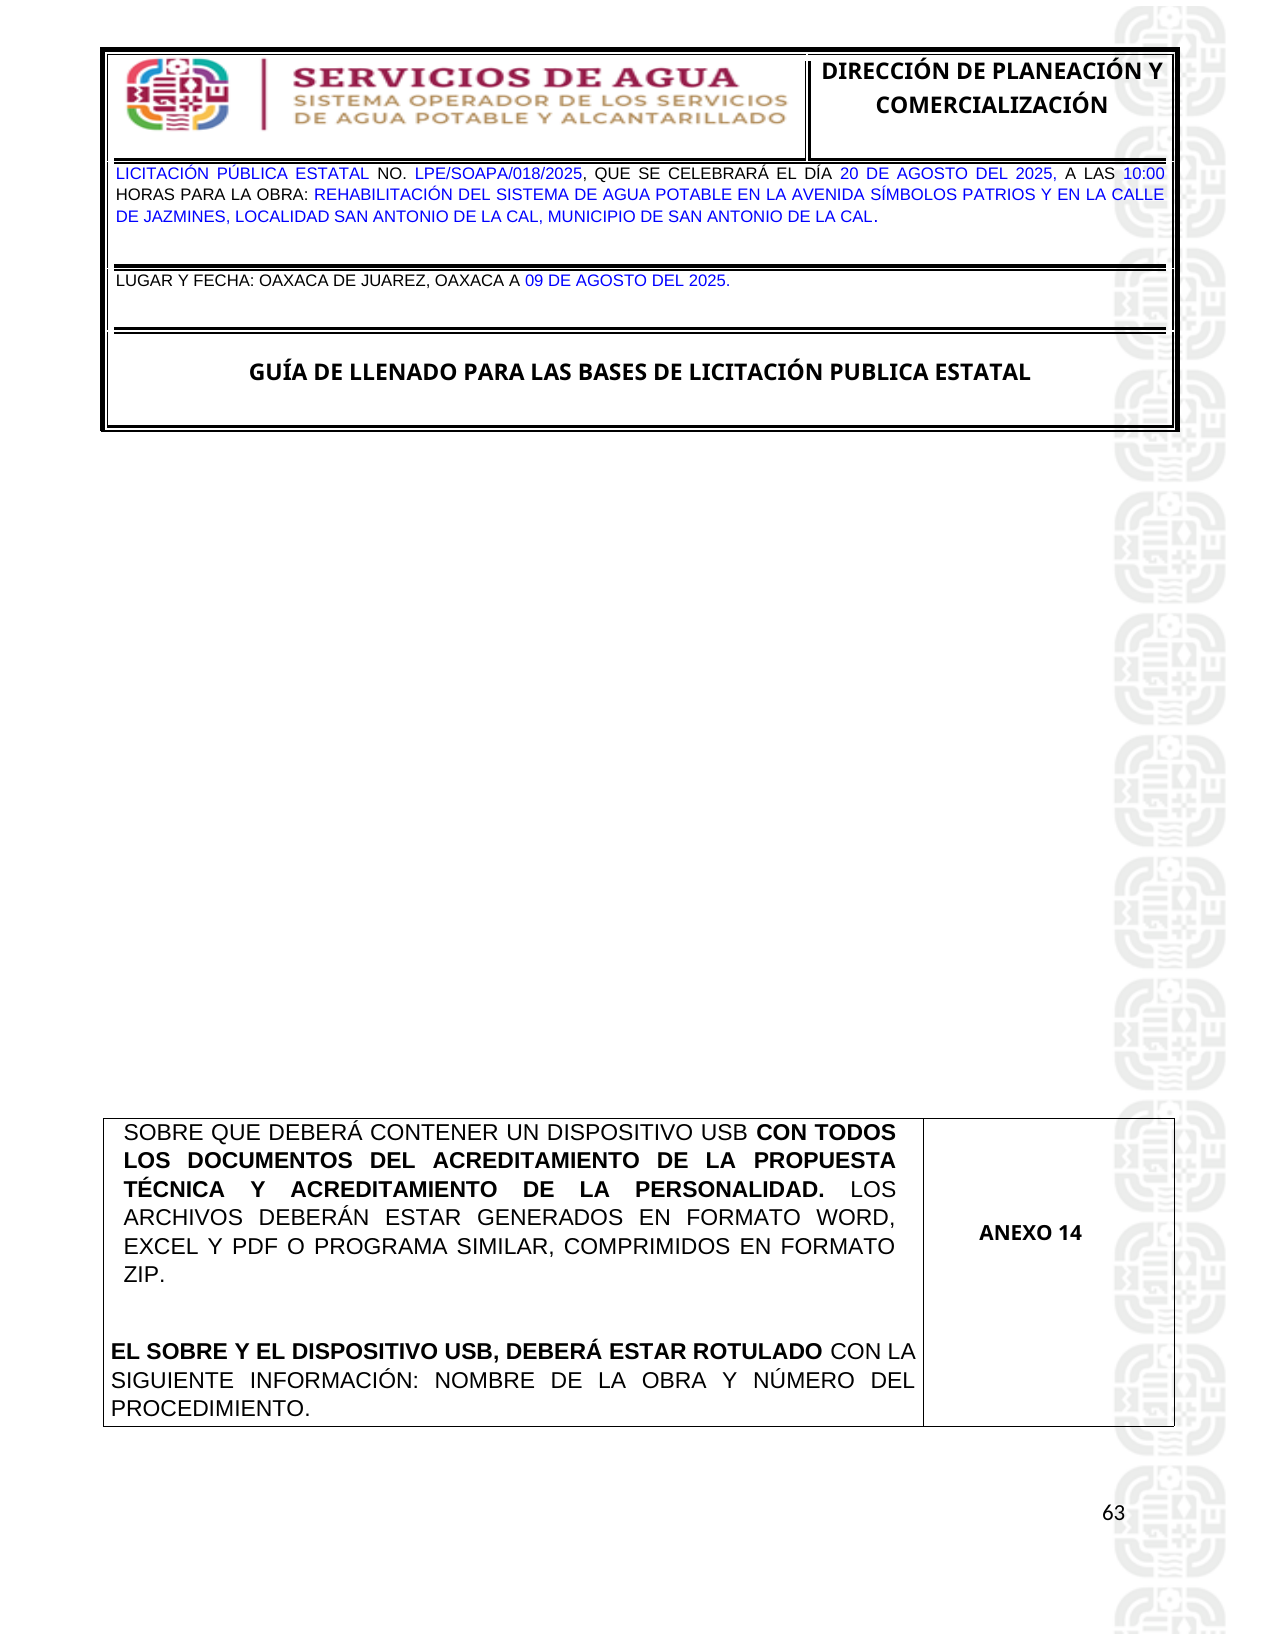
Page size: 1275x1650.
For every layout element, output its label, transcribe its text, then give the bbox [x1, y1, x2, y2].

table_header SOBRE QUE DEBERÁ CONTENER UN DISPOSITIVO USB CON TODOS LOS DOCUMENTOS DEL ACREDITAMIENTO DE LA PROPUESTA TÉCNICA Y ACREDITAMIENTO DE LA PERSONALIDAD. LOS ARCHIVOS DEBERÁN ESTAR GENERADOS EN FORMATO WORD, EXCEL Y PDF O PROGRAMA SIMILAR, COMPRIMIDOS EN FORMATO ZIP. EL SOBRE Y EL DISPOSITIVO USB, DEBERÁ ESTAR ROTULADO CON LA SIGUIENTE INFORMACIÓN: NOMBRE DE LA OBRA Y NÚMERO DEL PROCEDIMIENTO. [104, 1119, 923, 1426]
picture [1099, 6, 1229, 1634]
table_header ANEXO 14 [924, 1119, 1174, 1426]
picture [1099, 52, 1175, 430]
picture [122, 55, 796, 143]
